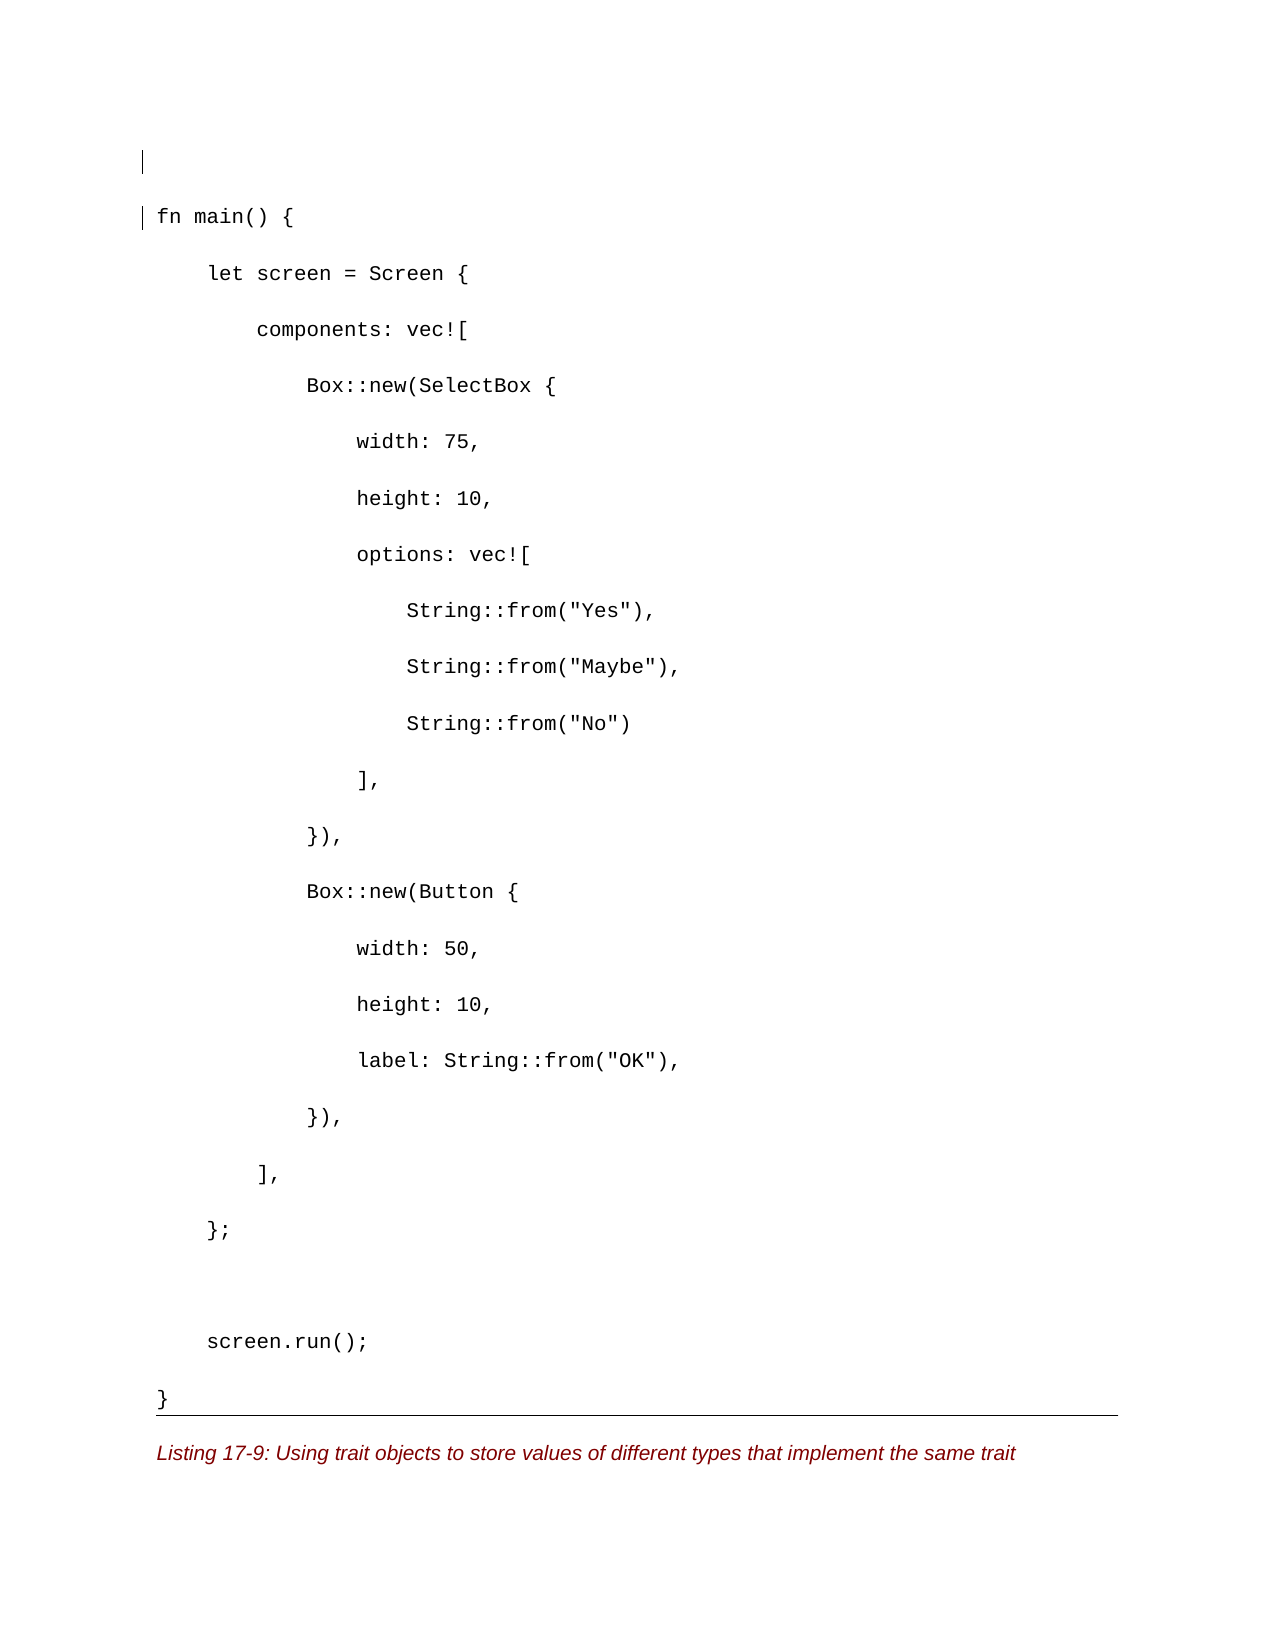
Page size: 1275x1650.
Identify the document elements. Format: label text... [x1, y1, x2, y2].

text String::from("Yes"), [156, 600, 1118, 624]
text width: 50, [156, 937, 1118, 961]
text String::from("Maybe"), [156, 656, 1118, 680]
text ], [156, 1162, 1118, 1186]
text Box::new(Button { [156, 881, 1118, 905]
text Box::new(SelectBox { [156, 375, 1118, 399]
text width: 75, [156, 431, 1118, 455]
text height: 10, [156, 487, 1118, 511]
text }), [156, 1106, 1118, 1130]
text fn main() { [156, 206, 1118, 230]
text let screen = Screen { [156, 262, 1118, 286]
text options: vec![ [156, 544, 1118, 567]
text String::from("No") [156, 712, 1118, 736]
text ], [156, 769, 1118, 792]
text }), [156, 825, 1118, 849]
text } [156, 1387, 1118, 1415]
list Listing 17-9: Using trait objects to store values of different types that implement the same trait [156, 1441, 1118, 1464]
text screen.run(); [156, 1331, 1118, 1355]
text height: 10, [156, 994, 1118, 1017]
text components: vec![ [156, 319, 1118, 342]
text }; [156, 1219, 1118, 1242]
text label: String::from("OK"), [156, 1050, 1118, 1074]
